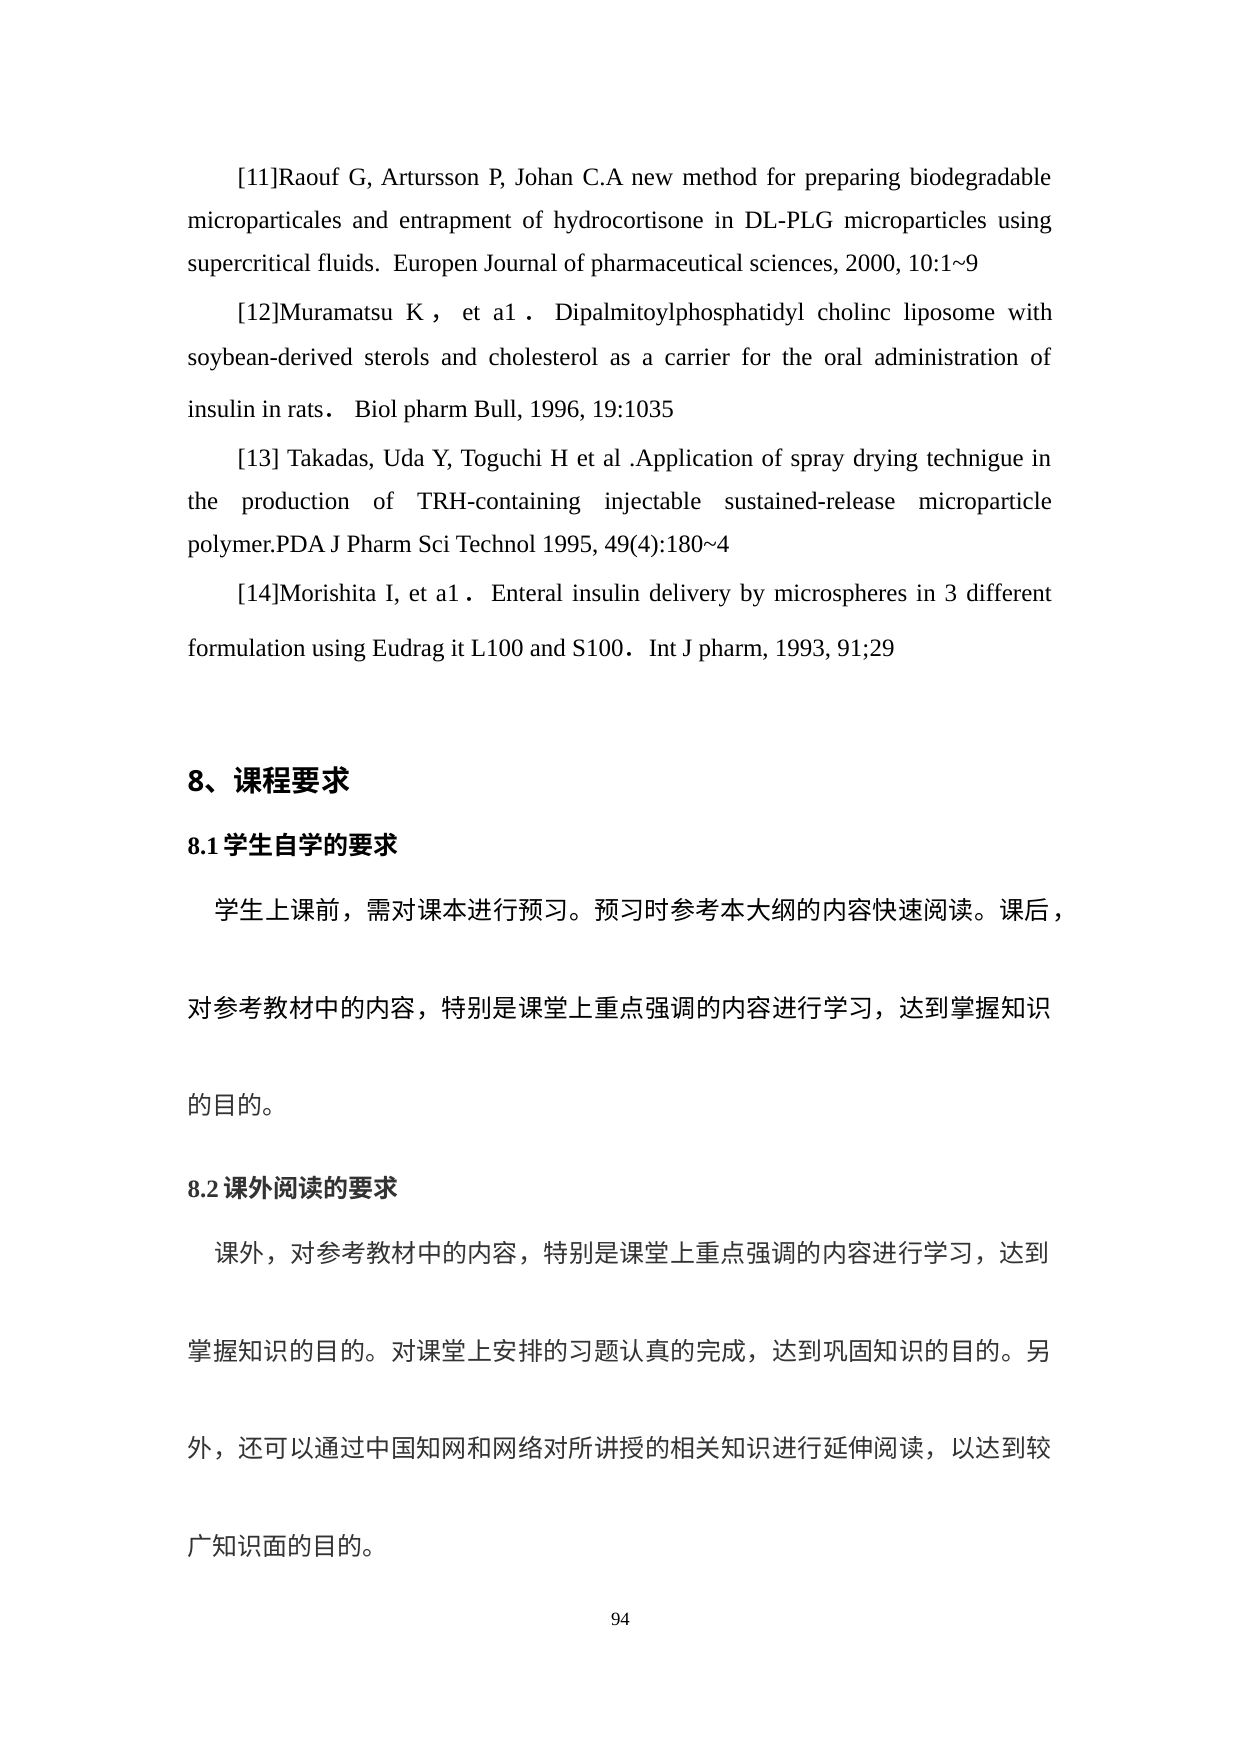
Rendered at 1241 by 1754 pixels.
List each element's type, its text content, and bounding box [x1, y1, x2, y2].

text [11]Raouf G, Artursson P, Johan C.A new method for preparing biodegradable microparticales and entrapment of hydrocortisone in DL-PLG microparticles using supercritical fluids. Europen Journal of pharmaceutical sciences, 2000, 10:1~9 [187, 162, 1053, 277]
text 8.1学生自学的要求 [187, 811, 1053, 876]
text 8.2课外阅读的要求 [187, 1154, 1053, 1219]
text [13] Takadas, Uda Y, Toguchi H et al .Application of spray drying technigue in the production of TRH-containing injectable sustained-release microparticle polymer.PDA J Pharm Sci Technol 1995, 49(4):180~4 [187, 443, 1053, 558]
text [12]Muramatsu K，et a1．Dipalmitoylphosphatidyl cholinc liposome with soybean-derived sterols and cholesterol as a carrier for the oral administration of insulin in rats． Biol pharm Bull, 1996, 19:1035 [187, 291, 1053, 425]
text 课外，对参考教材中的内容，特别是课堂上重点强调的内容进行学习，达到掌握知识的目的。对课堂上安排的习题认真的完成，达到巩固知识的目的。另外，还可以通过中国知网和网络对所讲授的相关知识进行延伸阅读，以达到较广知识面的目的。 [187, 1219, 1053, 1577]
text 学生上课前，需对课本进行预习。预习时参考本大纲的内容快速阅读。课后，对参考教材中的内容，特别是课堂上重点强调的内容进行学习，达到掌握知识的目的。 [187, 876, 1053, 1136]
text 8、课程要求 [187, 746, 1053, 811]
text [14]Morishita I, et a1．Enteral insulin delivery by microspheres in 3 different formulation using Eudrag it L100 and S100．Int J pharm, 1993, 91;29 [187, 573, 1053, 663]
